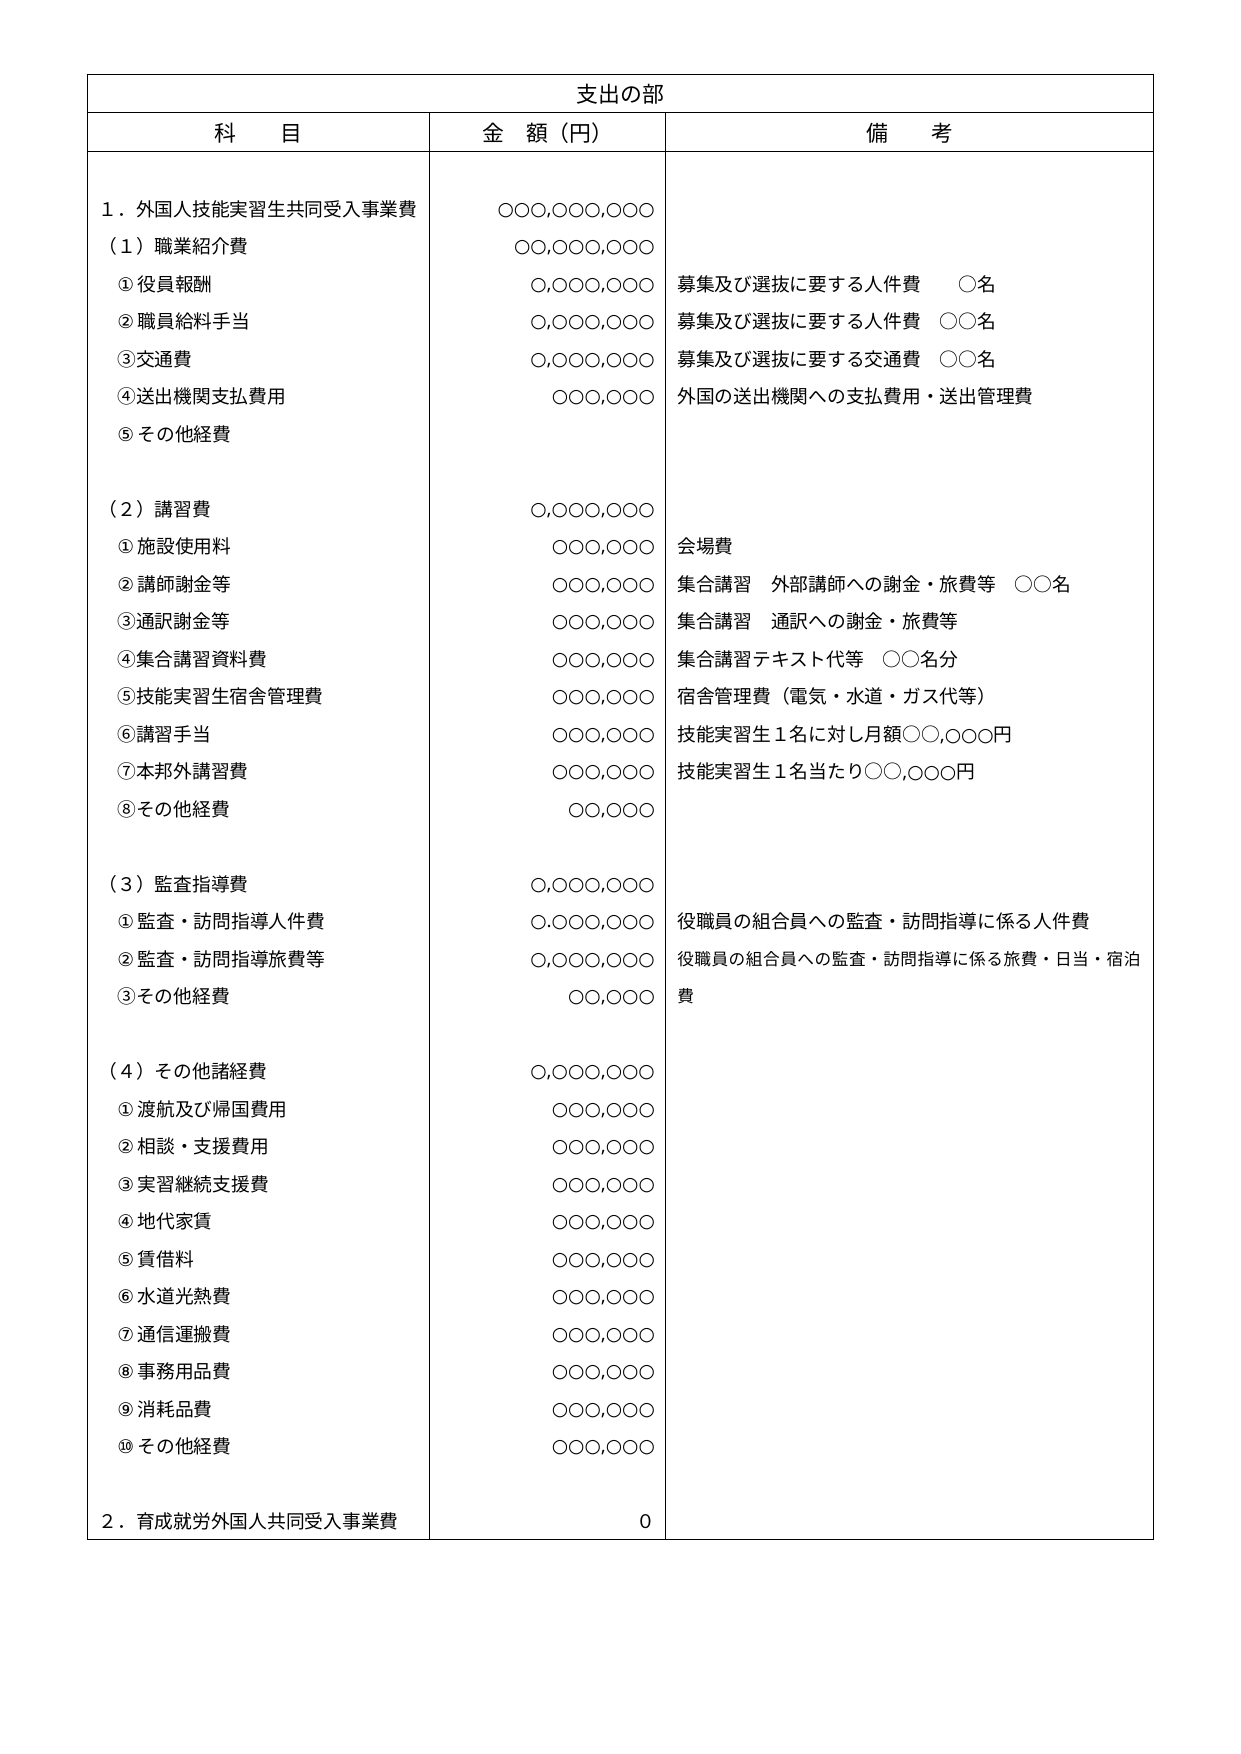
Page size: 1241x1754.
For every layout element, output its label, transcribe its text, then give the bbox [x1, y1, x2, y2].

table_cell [88, 152, 429, 1539]
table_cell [430, 152, 665, 1539]
table_cell 科 目 [88, 113, 429, 151]
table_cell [666, 152, 1153, 1539]
table_cell 備 考 [666, 113, 1153, 151]
table_header 支出の部 [88, 75, 1153, 112]
table_cell 金 額（円） [430, 113, 665, 151]
